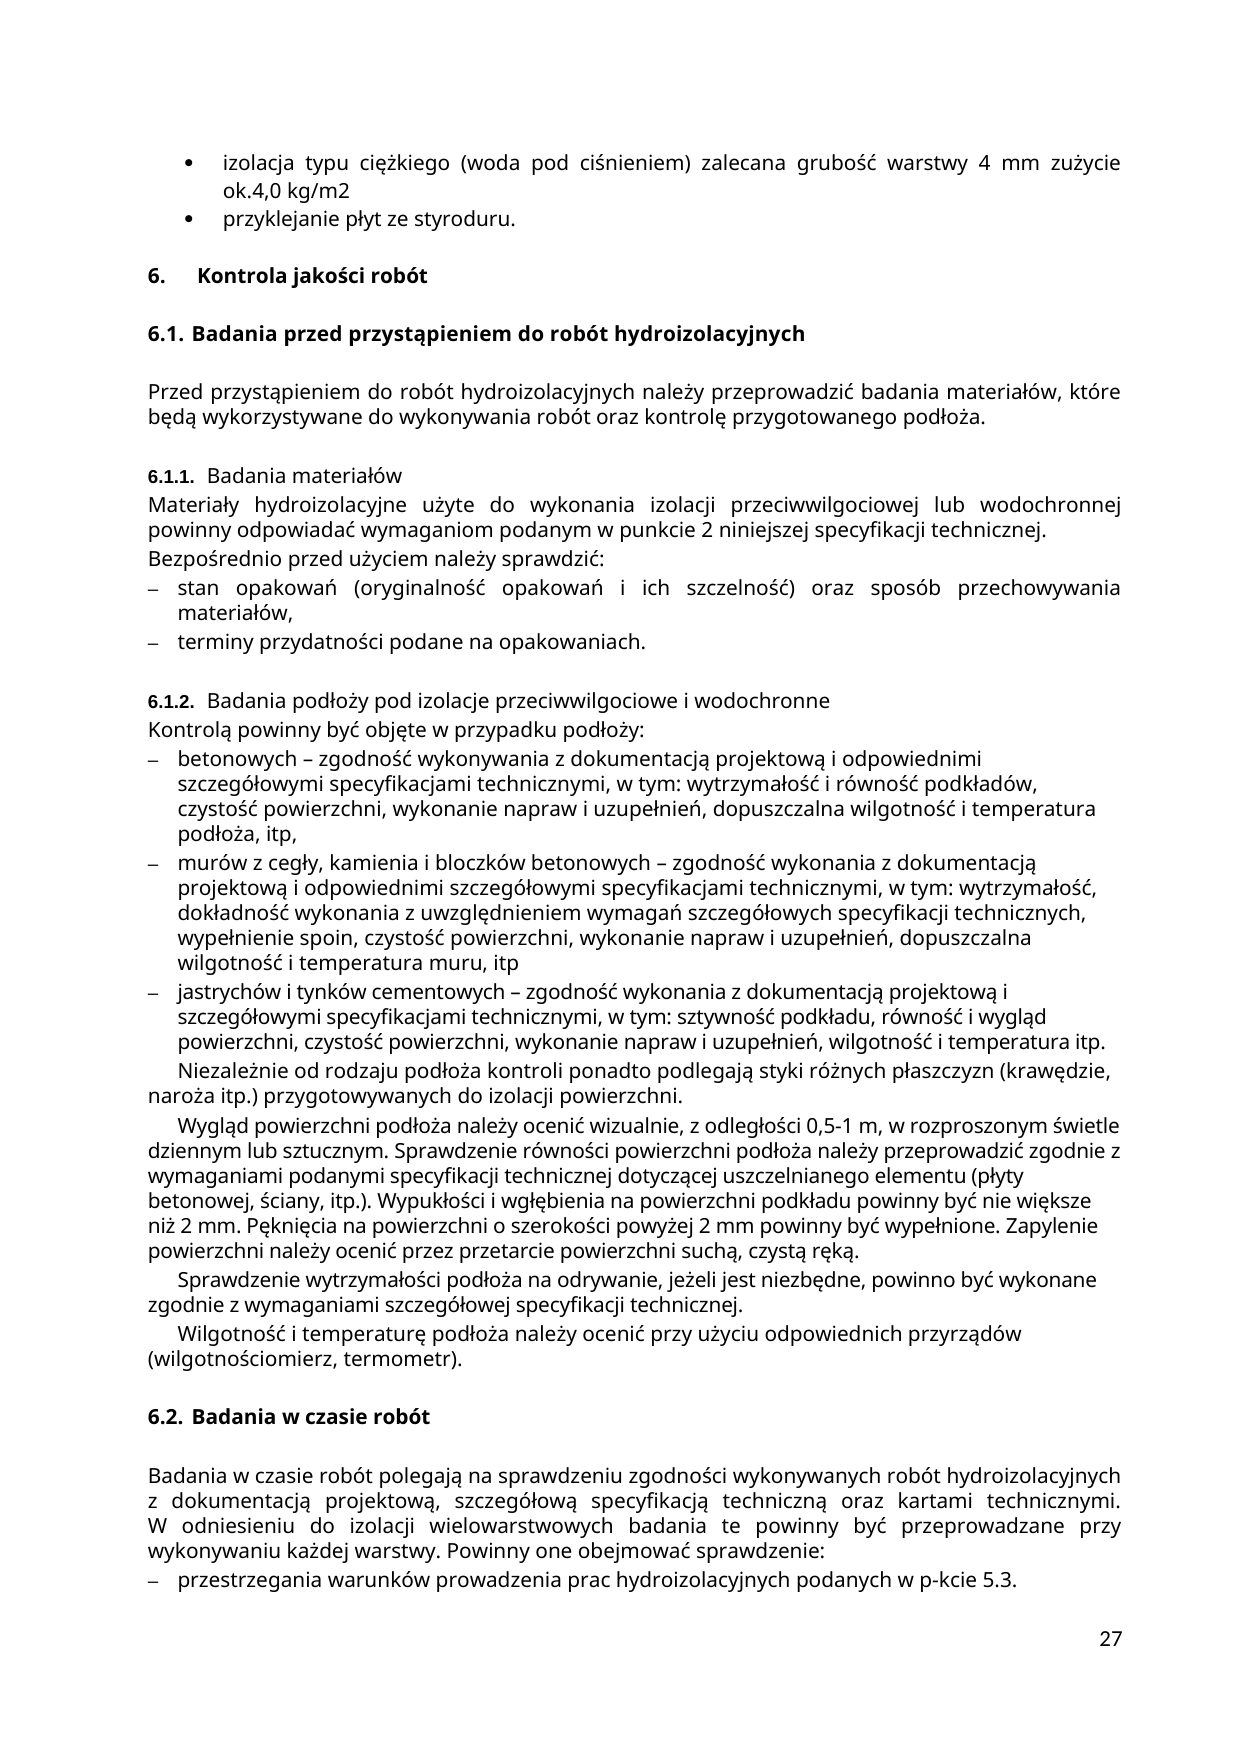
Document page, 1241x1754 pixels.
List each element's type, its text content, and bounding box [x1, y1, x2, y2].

list przyklejanie płyt ze styroduru. [185, 204, 1122, 233]
text Materiały hydroizolacyjne użyte do wykonania izolacji przeciwwilgociowej lub wodochronnej powinny odpowiadać wymaganiom podanym w punkcie 2 niniejszej specyfikacji technicznej. [148, 492, 1122, 542]
text Bezpośrednio przed użyciem należy sprawdzić: [148, 546, 1122, 571]
list Badania materiałów [148, 463, 1122, 488]
list betonowych – zgodność wykonywania z dokumentacją projektową i odpowiednimi szczegółowymi specyfikacjami technicznymi, w tym: wytrzymałość i równość podkładów, czystość powierzchni, wykonanie napraw i uzupełnień, dopuszczalna wilgotność i temperatura podłoża, itp, [148, 746, 1122, 846]
text Przed przystąpieniem do robót hydroizolacyjnych należy przeprowadzić badania materiałów, które będą wykorzystywane do wykonywania robót oraz kontrolę przygotowanego podłoża. [148, 380, 1122, 430]
list Badania przed przystąpieniem do robót hydroizolacyjnych [148, 321, 1122, 346]
text Niezależnie od rodzaju podłoża kontroli ponadto podlegają styki różnych płaszczyzn (krawędzie, naroża itp.) przygotowywanych do izolacji powierzchni. [148, 1059, 1122, 1109]
list Badania w czasie robót [148, 1405, 1122, 1430]
list jastrychów i tynków cementowych – zgodność wykonania z dokumentacją projektową i szczegółowymi specyfikacjami technicznymi, w tym: sztywność podkładu, równość i wygląd powierzchni, czystość powierzchni, wykonanie napraw i uzupełnień, wilgotność i temperatura itp. [148, 980, 1122, 1055]
list izolacja typu ciężkiego (woda pod ciśnieniem) zalecana grubość warstwy 4 mm zużycie ok.4,0 kg/m2 [185, 148, 1122, 204]
text Badania w czasie robót polegają na sprawdzeniu zgodności wykonywanych robót hydroizolacyjnych z dokumentacją projektową, szczegółową specyfikacją techniczną oraz kartami technicznymi. W odniesieniu do izolacji wielowarstwowych badania te powinny być przeprowadzane przy wykonywaniu każdej warstwy. Powinny one obejmować sprawdzenie: [148, 1463, 1122, 1563]
text Sprawdzenie wytrzymałości podłoża na odrywanie, jeżeli jest niezbędne, powinno być wykonane zgodnie z wymaganiami szczegółowej specyfikacji technicznej. [148, 1267, 1122, 1317]
text Kontrolą powinny być objęte w przypadku podłoży: [148, 717, 1122, 742]
text Wilgotność i temperaturę podłoża należy ocenić przy użyciu odpowiednich przyrządów (wilgotnościomierz, termometr). [148, 1321, 1122, 1371]
text Wygląd powierzchni podłoża należy ocenić wizualnie, z odległości 0,5-1 m, w rozproszonym świetle dziennym lub sztucznym. Sprawdzenie równości powierzchni podłoża należy przeprowadzić zgodnie z wymaganiami podanymi specyfikacji technicznej dotyczącej uszczelnianego elementu (płyty betonowej, ściany, itp.). Wypukłości i wgłębienia na powierzchni podkładu powinny być nie większe niż 2 mm. Pęknięcia na powierzchni o szerokości powyżej 2 mm powinny być wypełnione. Zapylenie powierzchni należy ocenić przez przetarcie powierzchni suchą, czystą ręką. [148, 1113, 1122, 1263]
list stan opakowań (oryginalność opakowań i ich szczelność) oraz sposób przechowywania materiałów, [148, 576, 1122, 626]
list Kontrola jakości robót [148, 263, 1122, 288]
list Badania podłoży pod izolacje przeciwwilgociowe i wodochronne [148, 688, 1122, 713]
list murów z cegły, kamienia i bloczków betonowych – zgodność wykonania z dokumentacją projektową i odpowiednimi szczegółowymi specyfikacjami technicznymi, w tym: wytrzymałość, dokładność wykonania z uwzględnieniem wymagań szczegółowych specyfikacji technicznych, wypełnienie spoin, czystość powierzchni, wykonanie napraw i uzupełnień, dopuszczalna wilgotność i temperatura muru, itp [148, 851, 1122, 976]
list terminy przydatności podane na opakowaniach. [148, 630, 1122, 655]
list przestrzegania warunków prowadzenia prac hydroizolacyjnych podanych w p-kcie 5.3. [148, 1567, 1122, 1592]
